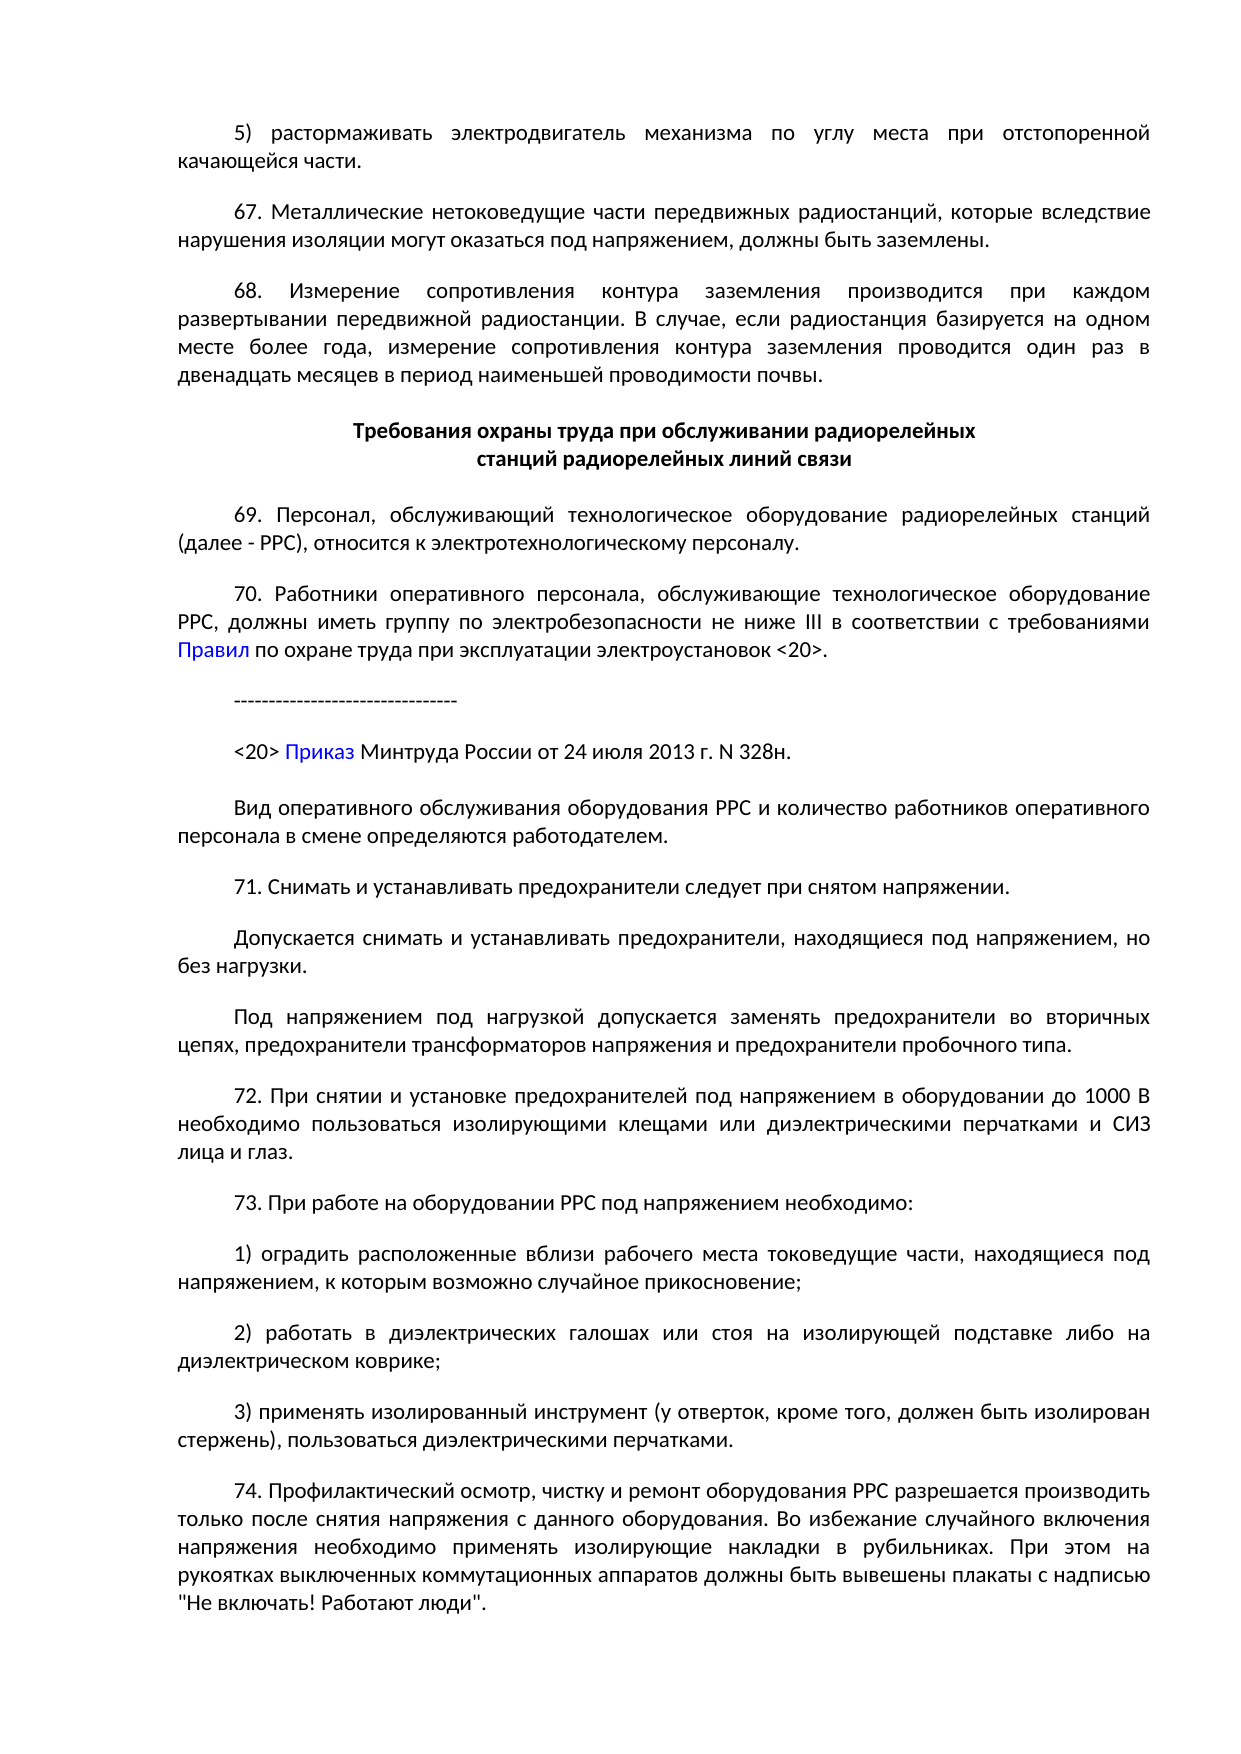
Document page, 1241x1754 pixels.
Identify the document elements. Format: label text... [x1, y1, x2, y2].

text 5) растормаживать электродвигатель механизма по углу места при отстопоренной качающейся части. [177, 118, 1152, 174]
text 3) применять изолированный инструмент (у отверток, кроме того, должен быть изолирован стержень), пользоваться диэлектрическими перчатками. [177, 1397, 1152, 1453]
text <20> Приказ Минтруда России от 24 июля 2013 г. N 328н. [177, 737, 1152, 765]
title Требования охраны труда при обслуживании радиорелейных [177, 416, 1152, 444]
text 2) работать в диэлектрических галошах или стоя на изолирующей подставке либо на диэлектрическом коврике; [177, 1318, 1152, 1374]
text 1) оградить расположенные вблизи рабочего места токоведущие части, находящиеся под напряжением, к которым возможно случайное прикосновение; [177, 1239, 1152, 1295]
text 67. Металлические нетоковедущие части передвижных радиостанций, которые вследствие нарушения изоляции могут оказаться под напряжением, должны быть заземлены. [177, 197, 1152, 253]
text Под напряжением под нагрузкой допускается заменять предохранители во вторичных цепях, предохранители трансформаторов напряжения и предохранители пробочного типа. [177, 1002, 1152, 1058]
text Допускается снимать и устанавливать предохранители, находящиеся под напряжением, но без нагрузки. [177, 923, 1152, 979]
text Вид оперативного обслуживания оборудования РРС и количество работников оперативного персонала в смене определяются работодателем. [177, 793, 1152, 849]
text 69. Персонал, обслуживающий технологическое оборудование радиорелейных станций (далее - РРС), относится к электротехнологическому персоналу. [177, 500, 1152, 556]
text -------------------------------- [177, 686, 1152, 714]
text 72. При снятии и установке предохранителей под напряжением в оборудовании до 1000 В необходимо пользоваться изолирующими клещами или диэлектрическими перчатками и СИЗ лица и глаз. [177, 1081, 1152, 1165]
text 71. Снимать и устанавливать предохранители следует при снятом напряжении. [177, 872, 1152, 900]
text 73. При работе на оборудовании РРС под напряжением необходимо: [177, 1188, 1152, 1216]
text 74. Профилактический осмотр, чистку и ремонт оборудования РРС разрешается производить только после снятия напряжения с данного оборудования. Во избежание случайного включения напряжения необходимо применять изолирующие накладки в рубильниках. При этом на рукоятках выключенных коммутационных аппаратов должны быть вывешены плакаты с надписью "Не включать! Работают люди". [177, 1476, 1152, 1616]
title станций радиорелейных линий связи [177, 444, 1152, 472]
text 68. Измерение сопротивления контура заземления производится при каждом развертывании передвижной радиостанции. В случае, если радиостанция базируется на одном месте более года, измерение сопротивления контура заземления проводится один раз в двенадцать месяцев в период наименьшей проводимости почвы. [177, 276, 1152, 388]
text 70. Работники оперативного персонала, обслуживающие технологическое оборудование РРС, должны иметь группу по электробезопасности не ниже III в соответствии с требованиями Правил по охране труда при эксплуатации электроустановок <20>. [177, 579, 1152, 663]
